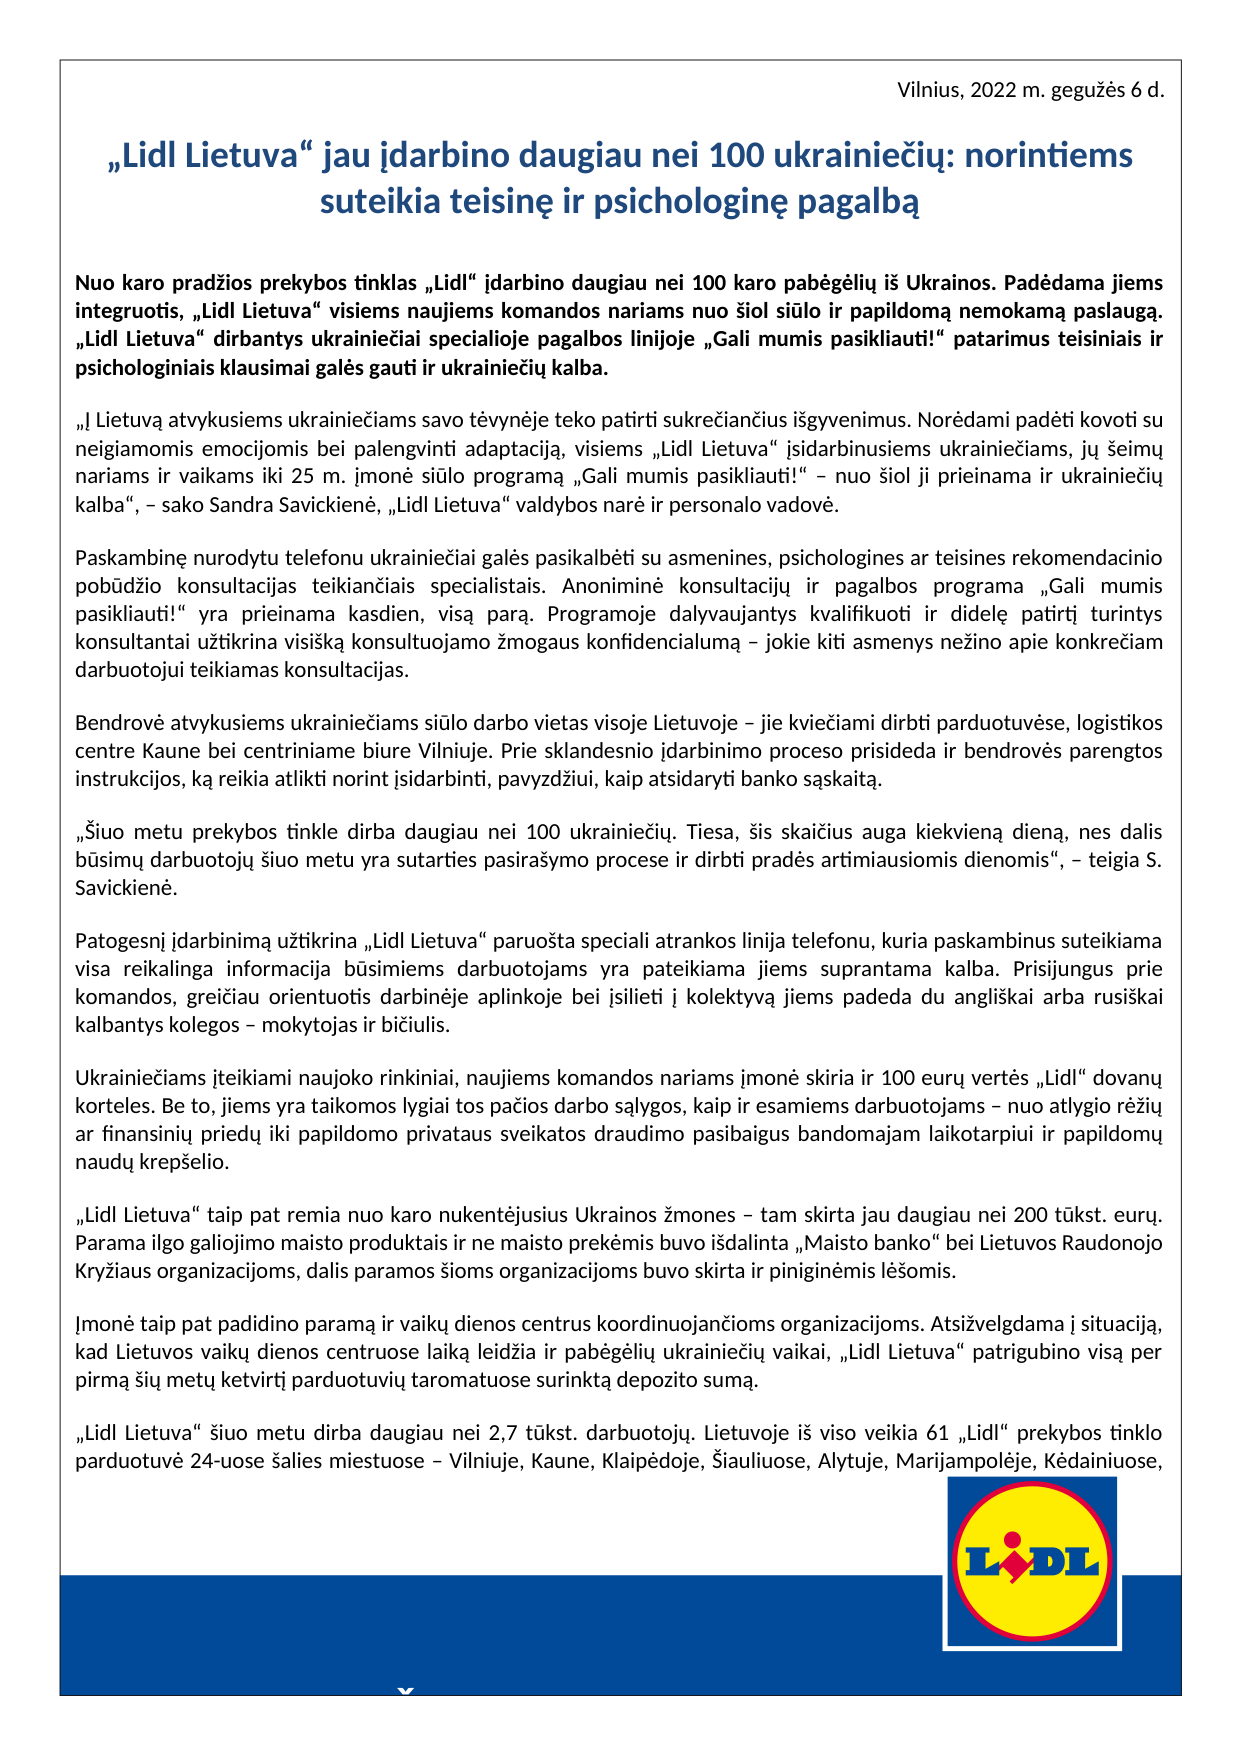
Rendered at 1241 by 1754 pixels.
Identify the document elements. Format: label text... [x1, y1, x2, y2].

text Nuo karo pradžios prekybos tinklas „Lidl“ įdarbino daugiau nei 100 karo pabėgėlių iš Ukrainos. Padėdama jiems integruotis, „Lidl Lietuva“ visiems naujiems komandos nariams nuo šiol siūlo ir papildomą nemokamą paslaugą. „Lidl Lietuva“ dirbantys ukrainiečiai specialioje pagalbos linijoje „Gali mumis pasikliauti!“ patarimus teisiniais ir psichologiniais klausimai galės gauti ir ukrainiečių kalba. [75, 268, 1165, 381]
text „Lidl Lietuva“ taip pat remia nuo karo nukentėjusius Ukrainos žmones – tam skirta jau daugiau nei 200 tūkst. eurų. Parama ilgo galiojimo maisto produktais ir ne maisto prekėmis buvo išdalinta „Maisto banko“ bei Lietuvos Raudonojo Kryžiaus organizacijoms, dalis paramos šioms organizacijoms buvo skirta ir piniginėmis lėšomis. [75, 1200, 1165, 1284]
text „Į Lietuvą atvykusiems ukrainiečiams savo tėvynėje teko patirti sukrečiančius išgyvenimus. Norėdami padėti kovoti su neigiamomis emocijomis bei palengvinti adaptaciją, visiems „Lidl Lietuva“ įsidarbinusiems ukrainiečiams, jų šeimų nariams ir vaikams iki 25 m. įmonė siūlo programą „Gali mumis pasikliauti!“ – nuo šiol ji prieinama ir ukrainiečių kalba“, – sako Sandra Savickienė, „Lidl Lietuva“ valdybos narė ir personalo vadovė. [75, 406, 1165, 518]
text Įmonė taip pat padidino paramą ir vaikų dienos centrus koordinuojančioms organizacijoms. Atsižvelgdama į situaciją, kad Lietuvos vaikų dienos centruose laiką leidžia ir pabėgėlių ukrainiečių vaikai, „Lidl Lietuva“ patrigubino visą per pirmą šių metų ketvirtį parduotuvių taromatuose surinktą depozito sumą. [75, 1309, 1165, 1393]
text Ukrainiečiams įteikiami naujoko rinkiniai, naujiems komandos nariams įmonė skiria ir 100 eurų vertės „Lidl“ dovanų korteles. Be to, jiems yra taikomos lygiai tos pačios darbo sąlygos, kaip ir esamiems darbuotojams – nuo atlygio rėžių ar finansinių priedų iki papildomo privataus sveikatos draudimo pasibaigus bandomajam laikotarpiui ir papildomų naudų krepšelio. [75, 1063, 1165, 1175]
text Paskambinę nurodytu telefonu ukrainiečiai galės pasikalbėti su asmenines, psichologines ar teisines rekomendacinio pobūdžio konsultacijas teikiančiais specialistais. Anoniminė konsultacijų ir pagalbos programa „Gali mumis pasikliauti!“ yra prieinama kasdien, visą parą. Programoje dalyvaujantys kvalifikuoti ir didelę patirtį turintys konsultantai užtikrina visišką konsultuojamo žmogaus konfidencialumą – jokie kiti asmenys nežino apie konkrečiam darbuotojui teikiamas konsultacijas. [75, 543, 1165, 683]
text „Lidl Lietuva“ jau įdarbino daugiau nei 100 ukrainiečių: norintiems suteikia teisinę ir psichologinę pagalbą [75, 131, 1165, 223]
picture [0, 0, 1241, 1754]
text Bendrovė atvykusiems ukrainiečiams siūlo darbo vietas visoje Lietuvoje – jie kviečiami dirbti parduotuvėse, logistikos centre Kaune bei centriniame biure Vilniuje. Prie sklandesnio įdarbinimo proceso prisideda ir bendrovės parengtos instrukcijos, ką reikia atlikti norint įsidarbinti, pavyzdžiui, kaip atsidaryti banko sąskaitą. [75, 708, 1165, 792]
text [75, 1418, 1165, 1474]
text Vilnius, 2022 m. gegužės 6 d. [75, 75, 1165, 103]
text „Šiuo metu prekybos tinkle dirba daugiau nei 100 ukrainiečių. Tiesa, šis skaičius auga kiekvieną dieną, nes dalis būsimų darbuotojų šiuo metu yra sutarties pasirašymo procese ir dirbti pradės artimiausiomis dienomis“, – teigia S. Savickienė. [75, 817, 1165, 901]
text Patogesnį įdarbinimą užtikrina „Lidl Lietuva“ paruošta speciali atrankos linija telefonu, kuria paskambinus suteikiama visa reikalinga informacija būsimiems darbuotojams yra pateikiama jiems suprantama kalba. Prisijungus prie komandos, greičiau orientuotis darbinėje aplinkoje bei įsilieti į kolektyvą jiems padeda du angliškai arba rusiškai kalbantys kolegos – mokytojas ir bičiulis. [75, 926, 1165, 1038]
